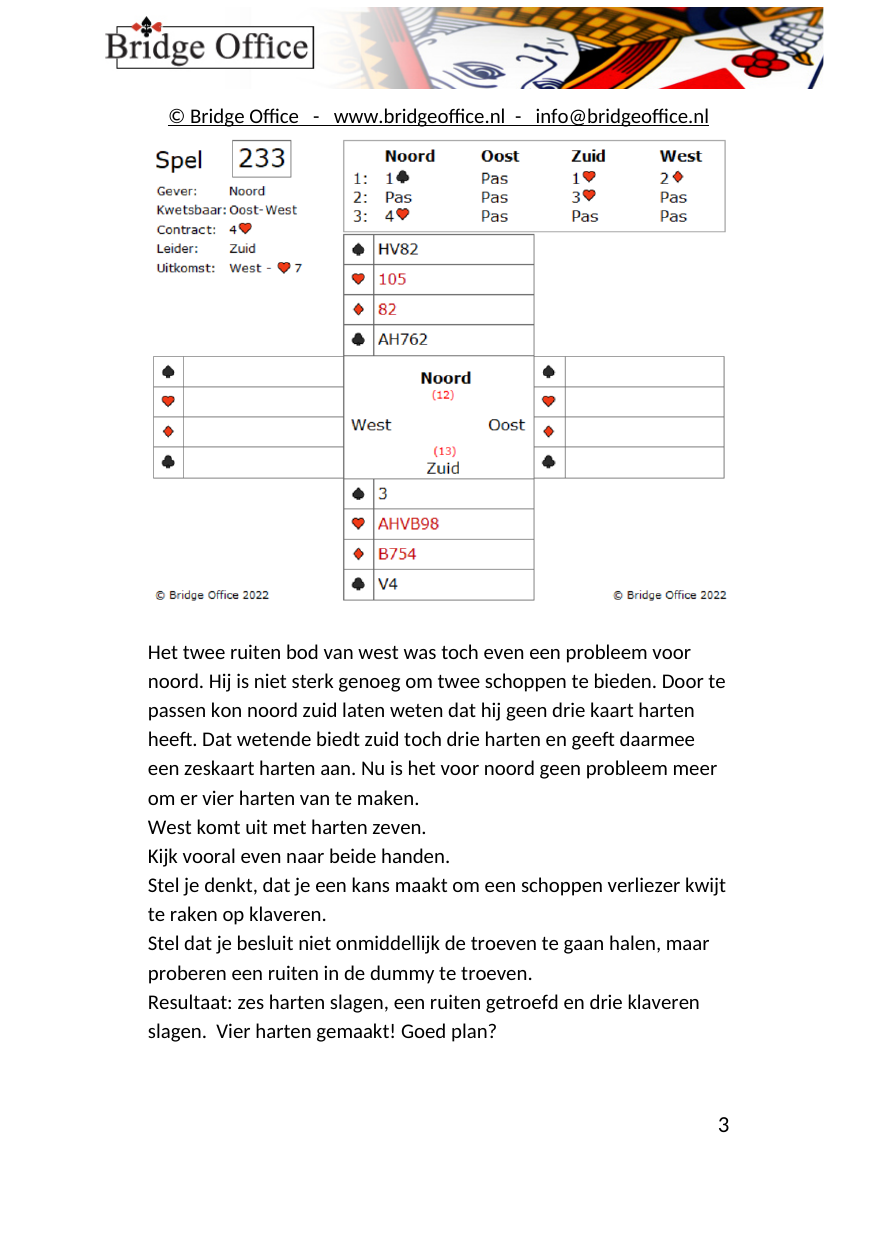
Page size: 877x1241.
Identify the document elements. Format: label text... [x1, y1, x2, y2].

text Resultaat: zes harten slagen, een ruiten getroefd en drie klaveren slagen. Vier harten gemaakt! Goed plan? [148, 989, 729, 1043]
text Kijk vooral even naar beide handen. [148, 843, 729, 868]
text Het twee ruiten bod van west was toch even een probleem voor noord. Hij is niet sterk genoeg om twee schoppen te bieden. Door te passen kon noord zuid laten weten dat hij geen drie kaart harten heeft. Dat wetende biedt zuid toch drie harten en geeft daarmee een zeskaart harten aan. Nu is het voor noord geen probleem meer om er vier harten van te maken. [148, 639, 729, 810]
picture [147, 132, 730, 606]
text Stel je denkt, dat je een kans maakt om een schoppen verliezer kwijt te raken op klaveren. [148, 872, 729, 927]
picture [78, 7, 824, 89]
text Stel dat je besluit niet onmiddellijk de troeven te gaan halen, maar proberen een ruiten in de dummy te troeven. [148, 931, 729, 985]
text West komt uit met harten zeven. [148, 814, 729, 839]
